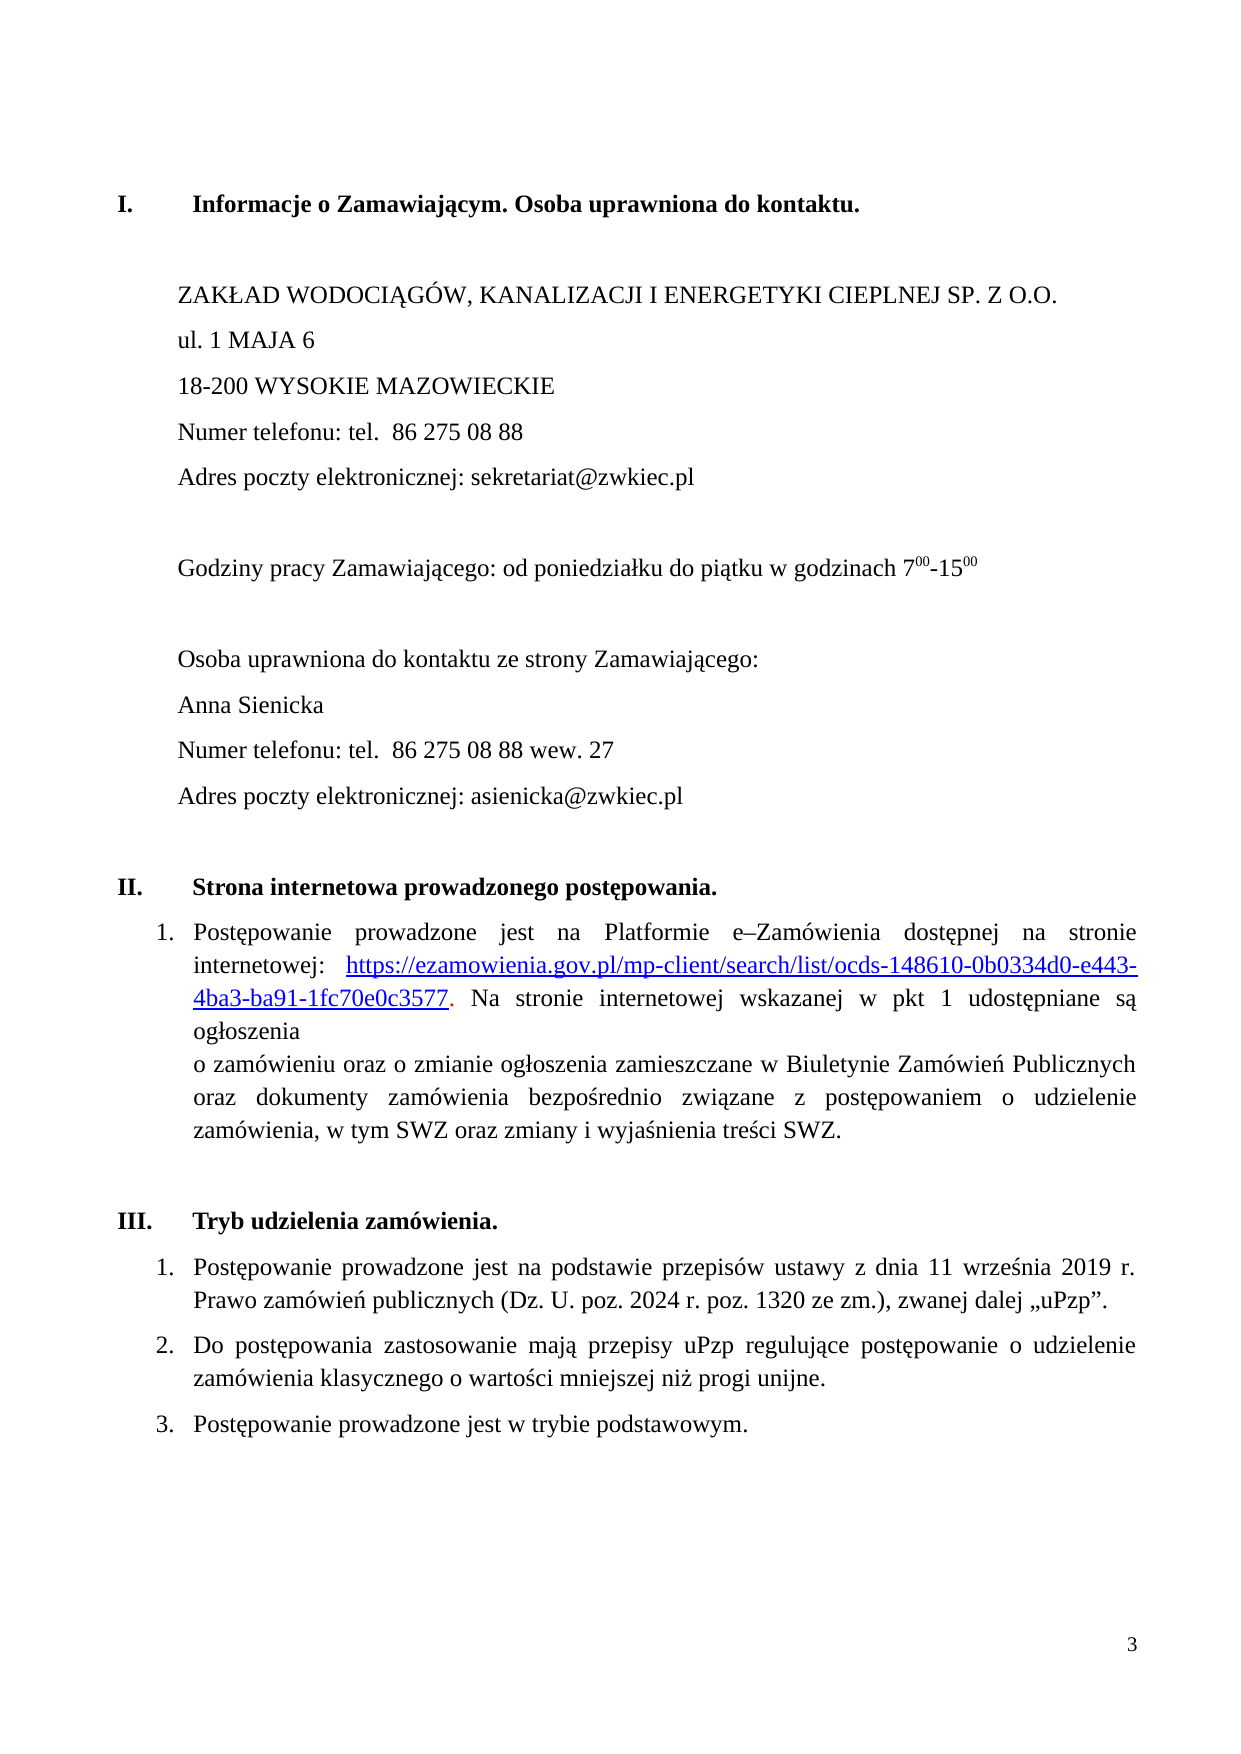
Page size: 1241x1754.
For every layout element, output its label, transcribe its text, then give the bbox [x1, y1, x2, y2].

text Godziny pracy Zamawiającego: od poniedziałku do piątku w godzinach 700-1500 [177, 553, 1137, 582]
text ZAKŁAD WODOCIĄGÓW, KANALIZACJI I ENERGETYKI CIEPLNEJ SP. Z O.O. [177, 280, 1137, 309]
text ul. 1 MAJA 6 [177, 326, 1137, 354]
text Osoba uprawniona do kontaktu ze strony Zamawiającego: [177, 644, 1137, 673]
text 18-200 WYSOKIE MAZOWIECKIE [177, 371, 1137, 400]
text Numer telefonu: tel. 86 275 08 88 [177, 417, 1137, 445]
list Postępowanie prowadzone jest na Platformie e–Zamówienia dostępnej na stronie internetowej: https://ezamowienia.gov.pl/mp-client/search/list/ocds-148610-0b0334d0-e443-4ba3-ba91-1fc70e0c3577. Na stronie internetowej wskazanej w pkt 1 udostępniane są ogłoszenia o zamówieniu oraz o zmianie ogłoszenia zamieszczane w Biuletynie Zamówień Publicznych oraz dokumenty zamówienia bezpośrednio związane z postępowaniem o udzielenie zamówienia, w tym SWZ oraz zmiany i wyjaśnienia treści SWZ. [156, 917, 1137, 1144]
list Do postępowania zastosowanie mają przepisy uPzp regulujące postępowanie o udzielenie zamówienia klasycznego o wartości mniejszej niż progi unijne. [156, 1331, 1137, 1392]
text Adres poczty elektronicznej: sekretariat@zwkiec.pl [177, 462, 1137, 491]
text Adres poczty elektronicznej: asienicka@zwkiec.pl [177, 781, 1137, 809]
list Informacje o Zamawiającym. Osoba uprawniona do kontaktu. [117, 189, 1137, 218]
list Strona internetowa prowadzonego postępowania. [117, 872, 1137, 901]
list Postępowanie prowadzone jest w trybie podstawowym. [156, 1409, 1137, 1438]
text Numer telefonu: tel. 86 275 08 88 wew. 27 [177, 735, 1137, 764]
text Anna Sienicka [177, 690, 1137, 718]
list Tryb udzielenia zamówienia. [117, 1206, 1137, 1235]
list Postępowanie prowadzone jest na podstawie przepisów ustawy z dnia 11 września 2019 r. Prawo zamówień publicznych (Dz. U. poz. 2024 r. poz. 1320 ze zm.), zwanej dalej „uPzp”. [156, 1252, 1137, 1314]
